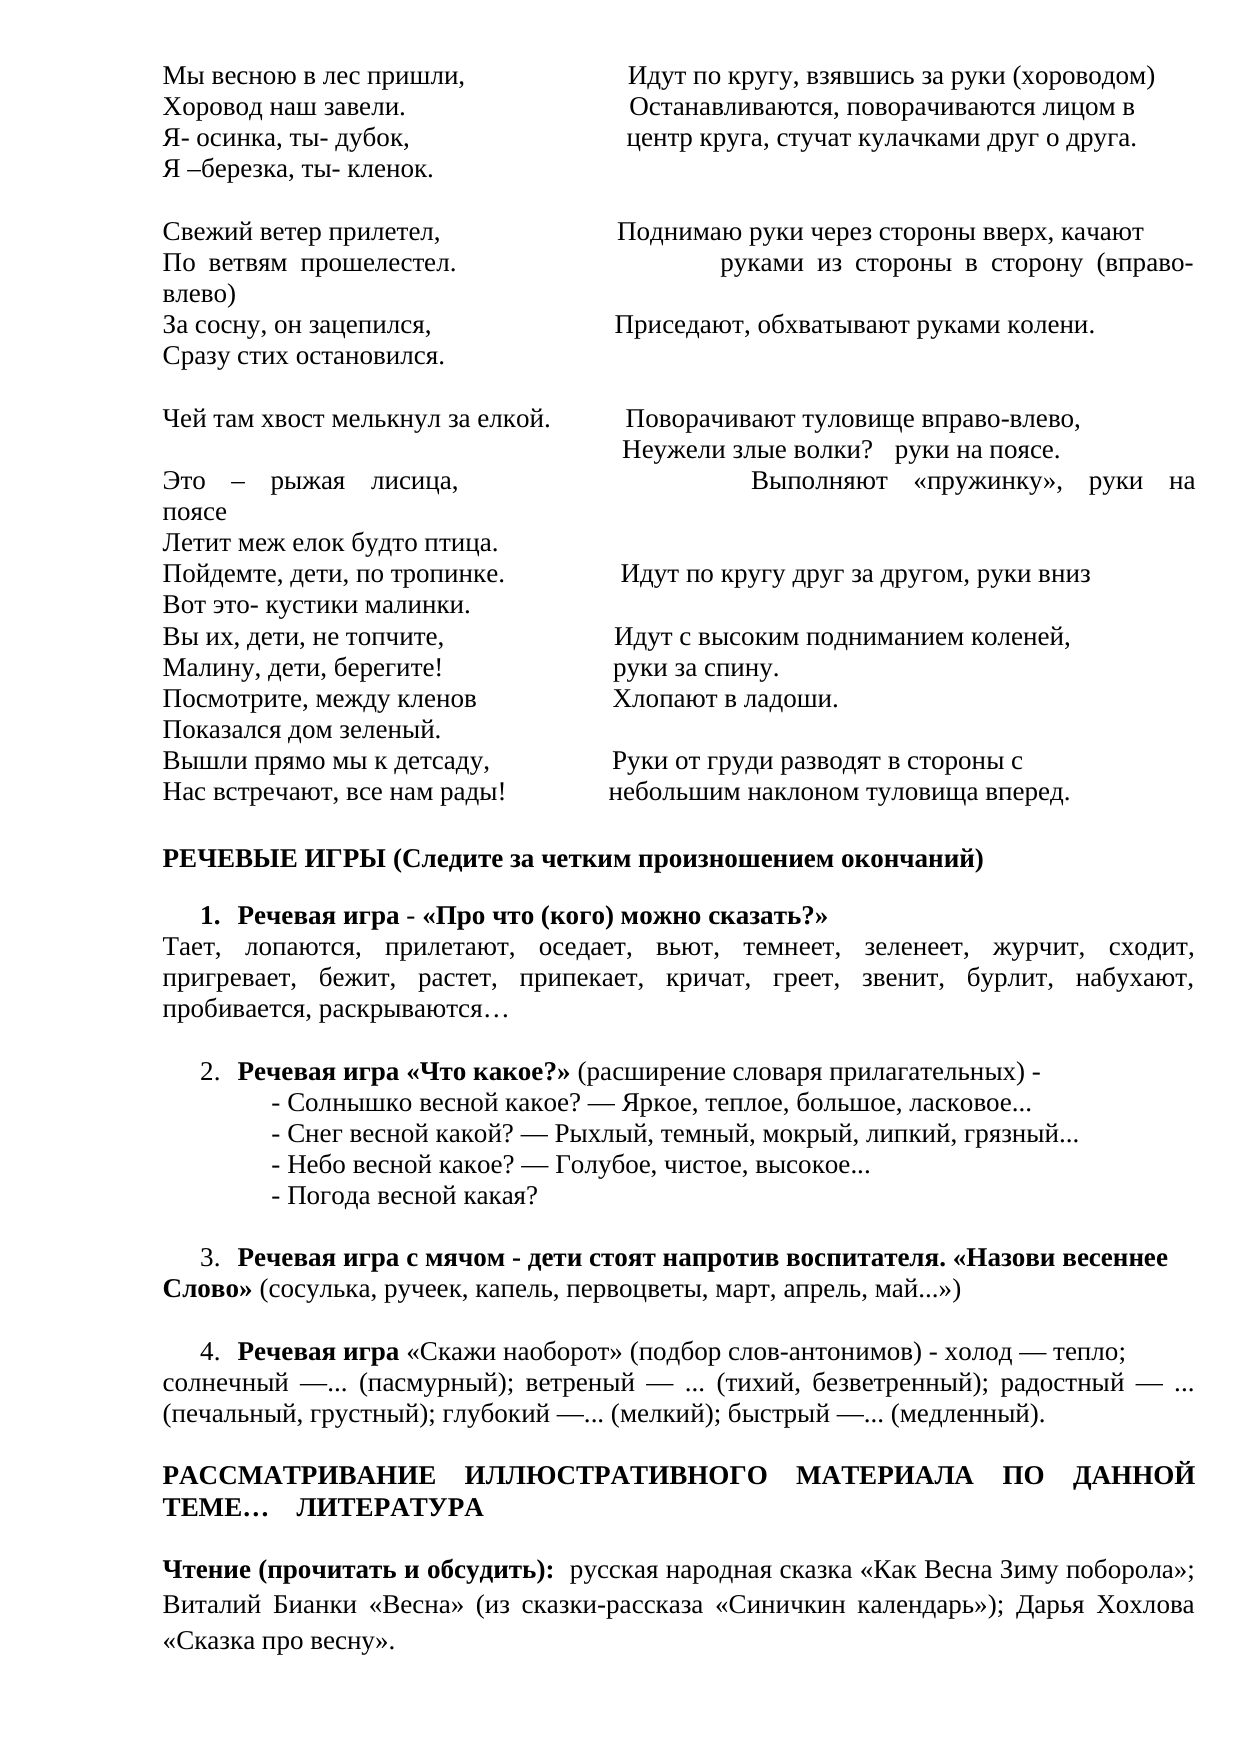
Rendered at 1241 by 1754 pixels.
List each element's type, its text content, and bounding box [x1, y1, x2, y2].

text Чей там хвост мелькнул за елкой. Поворачивают туловище вправо-влево, [162, 402, 1196, 433]
list Речевая игра «Скажи наоборот» (подбор слов-антонимов) - холод — тепло; [200, 1335, 1196, 1366]
text По ветвям прошелестел. руками из стороны в сторону (вправо-влево) [162, 246, 1196, 308]
text Малину, дети, берегите! руки за спину. [162, 651, 1196, 682]
list Речевая игра - «Про что (кого) можно сказать?» [200, 899, 1196, 930]
text Вы их, дети, не топчите, Идут с высоким подниманием коленей, [162, 620, 1196, 651]
text - Погода весной какая? [271, 1179, 1196, 1210]
text Хоровод наш завели. Останавливаются, поворачиваются лицом в [162, 90, 1196, 121]
text Пойдемте, дети, по тропинке. Идут по кругу друг за другом, руки вниз [162, 557, 1196, 588]
text солнечный —... (пасмурный); ветреный — ... (тихий, безветренный); радостный — ... (печальный, грустный); глубокий —... (мелкий); быстрый —... (медленный). [162, 1366, 1196, 1428]
text Неужели злые волки? руки на поясе. [162, 433, 1196, 464]
text Мы весною в лес пришли, Идут по кругу, взявшись за руки (хороводом) [162, 59, 1196, 90]
text Вышли прямо мы к детсаду, Руки от груди разводят в стороны с [162, 744, 1196, 775]
text Посмотрите, между кленов Хлопают в ладоши. [162, 682, 1196, 713]
list Речевая игра «Что какое?» (расширение словаря прилагательных) - [200, 1054, 1196, 1086]
text РЕЧЕВЫЕ ИГРЫ (Следите за четким произношением окончаний) [162, 842, 1196, 873]
text За сосну, он зацепился, Приседают, обхватывают руками колени. [162, 308, 1196, 339]
text Я- осинка, ты- дубок, центр круга, стучат кулачками друг о друга. [162, 121, 1196, 152]
text Сразу стих остановился. [162, 339, 1196, 371]
text Это – рыжая лисица, Выполняют «пружинку», руки на поясе [162, 464, 1196, 526]
text Слово» (сосулька, ручеек, капель, первоцветы, март, апрель, май...») [162, 1273, 1196, 1304]
text Свежий ветер прилетел, Поднимаю руки через стороны вверх, качают [162, 215, 1196, 246]
list Речевая игра с мячом - дети стоят напротив воспитателя. «Назови весеннее [200, 1241, 1196, 1273]
text РАССМАТРИВАНИЕ ИЛЛЮСТРАТИВНОГО МАТЕРИАЛА ПО ДАННОЙ ТЕМЕ… ЛИТЕРАТУРА [162, 1459, 1196, 1522]
text Нас встречают, все нам рады! небольшим наклоном туловища вперед. [162, 775, 1196, 807]
text Вот это- кустики малинки. [162, 588, 1196, 620]
text - Солнышко весной какое? — Яркое, теплое, большое, ласковое... - Снег весной какой? — Рыхлый, темный, мокрый, липкий, грязный... - Небо весной какое? — Голубое, чистое, высокое... [271, 1086, 1196, 1179]
text Показался дом зеленый. [162, 713, 1196, 744]
text Тает, лопаются, прилетают, оседает, вьют, темнеет, зеленеет, журчит, сходит, пригревает, бежит, растет, припекает, кричат, греет, звенит, бурлит, набухают, пробивается, раскрываются… [162, 930, 1196, 1023]
text Я –березка, ты- кленок. [162, 152, 1196, 184]
text Летит меж елок будто птица. [162, 526, 1196, 557]
text Чтение (прочитать и обсудить): русская народная сказка «Как Весна Зиму поборола»; Виталий Бианки «Весна» (из сказки-рассказа «Синичкин календарь»); Дарья Хохлова «Сказка про весну». [162, 1553, 1196, 1656]
